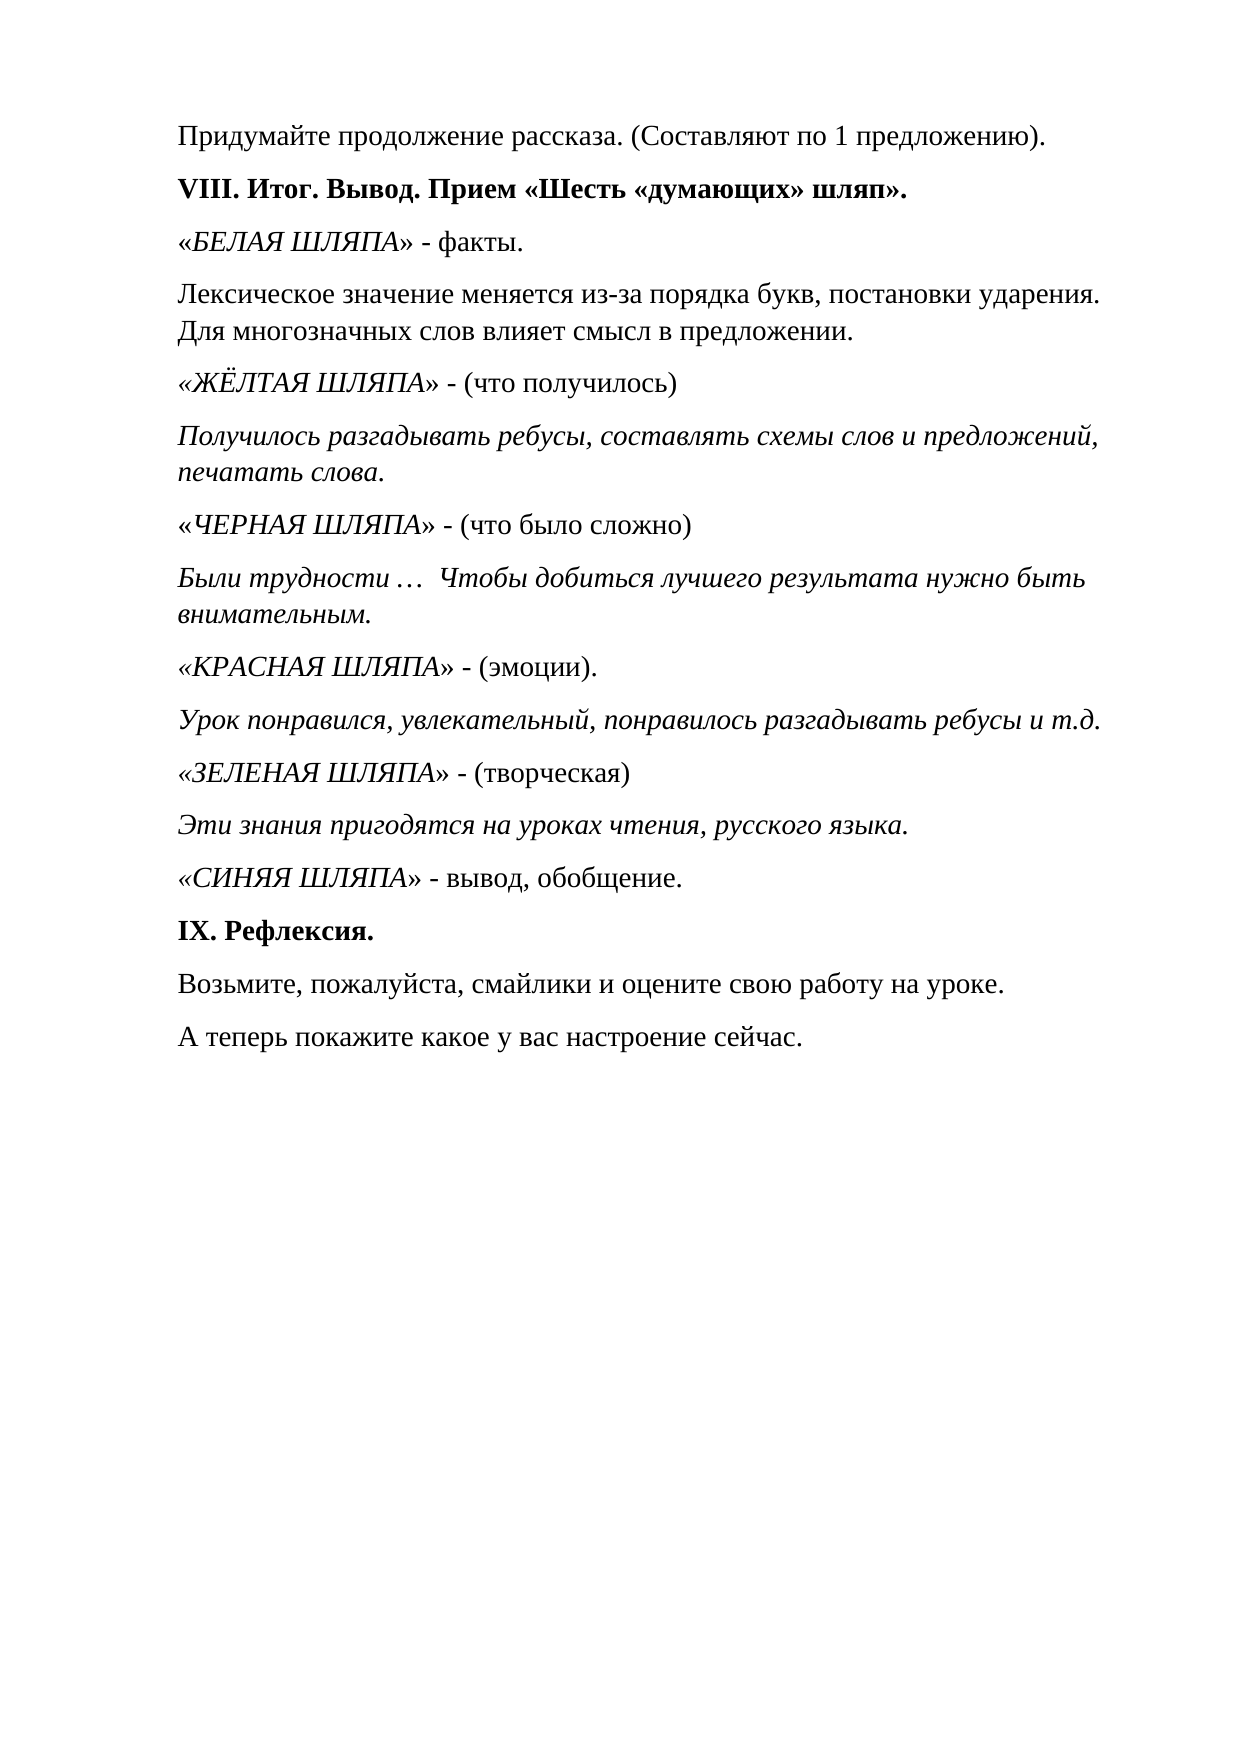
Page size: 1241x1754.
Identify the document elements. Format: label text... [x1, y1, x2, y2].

text VIII. Итог. Вывод. Прием «Шесть «думающих» шляп». [177, 171, 1152, 204]
text Были трудности … Чтобы добиться лучшего результата нужно быть внимательным. [177, 560, 1152, 630]
text «ЖЁЛТАЯ ШЛЯПА» - (что получилось) [177, 366, 1152, 399]
text Лексическое значение меняется из-за порядка букв, постановки ударения. Для многозначных слов влияет смысл в предложении. [177, 277, 1152, 346]
text Получилось разгадывать ребусы, составлять схемы слов и предложений, печатать слова. [177, 418, 1152, 488]
text Эти знания пригодятся на уроках чтения, русского языка. [177, 807, 1152, 841]
text «КРАСНАЯ ШЛЯПА» - (эмоции). [177, 649, 1152, 683]
text Придумайте продолжение рассказа. (Составляют по 1 предложению). [177, 118, 1152, 152]
text «БЕЛАЯ ШЛЯПА» - факты. [177, 224, 1152, 257]
text IX. Рефлексия. [177, 913, 1152, 947]
text «ЗЕЛЕНАЯ ШЛЯПА» - (творческая) [177, 755, 1152, 788]
text А теперь покажите какое у вас настроение сейчас. [177, 1019, 1152, 1052]
text «СИНЯЯ ШЛЯПА» - вывод, обобщение. [177, 860, 1152, 894]
text Урок понравился, увлекательный, понравилось разгадывать ребусы и т.д. [177, 702, 1152, 735]
text Возьмите, пожалуйста, смайлики и оцените свою работу на уроке. [177, 966, 1152, 999]
text «ЧЕРНАЯ ШЛЯПА» - (что было сложно) [177, 507, 1152, 541]
